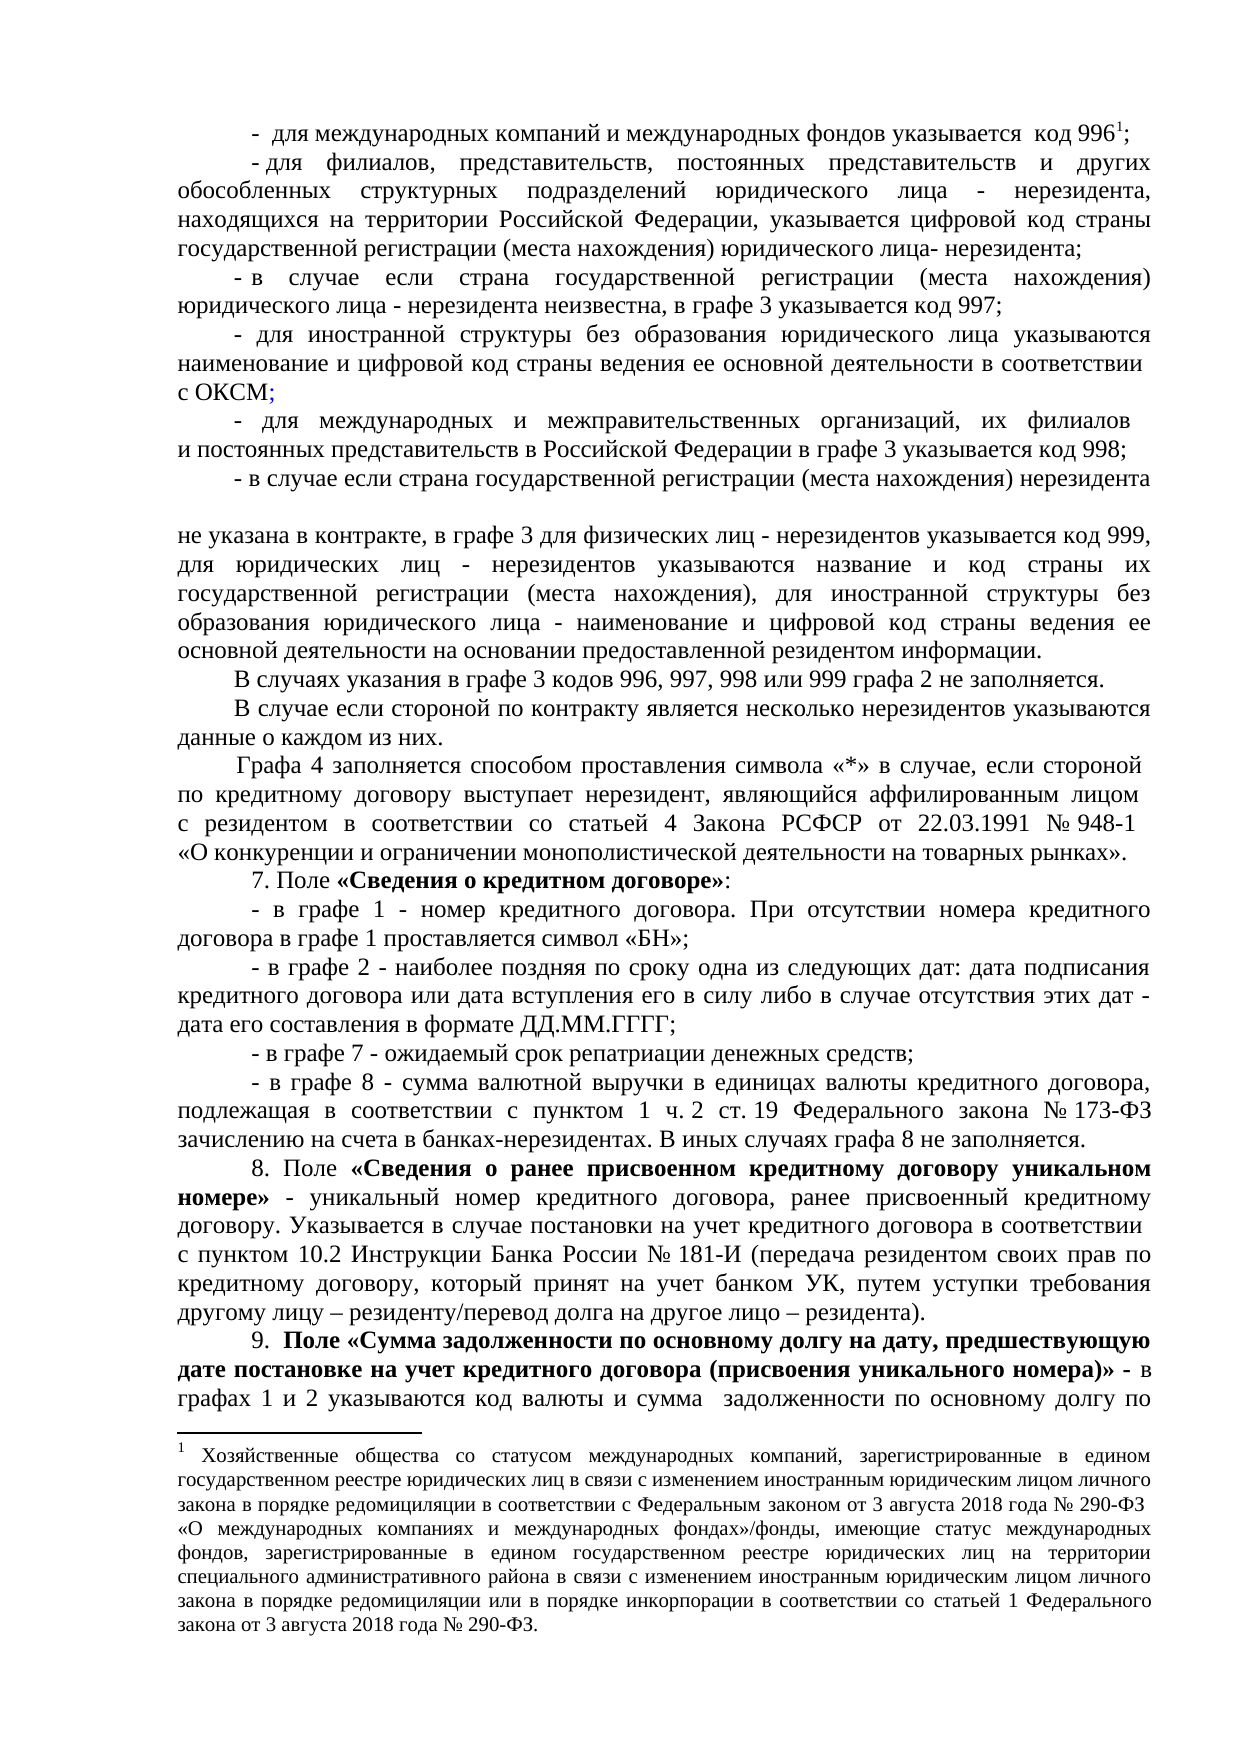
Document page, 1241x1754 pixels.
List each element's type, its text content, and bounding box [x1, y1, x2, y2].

text - для международных и межправительственных организаций, их филиалов и постоянных представительств в Российской Федерации в графе 3 указывается код 998; [177, 406, 1152, 463]
text 8. Поле «Сведения о ранее присвоенном кредитному договору уникальном номере» - уникальный номер кредитного договора, ранее присвоенный кредитному договору. Указывается в случае постановки на учет кредитного договора в соответствии с пунктом 10.2 Инструкции Банка России № 181-И (передача резидентом своих прав по кредитному договору, который принят на учет банком УК, путем уступки требования другому лицу – резиденту/перевод долга на другое лицо – резидента). [177, 1153, 1152, 1326]
text - в графе 7 - ожидаемый срок репатриации денежных средств; [177, 1038, 1152, 1067]
text В случае если стороной по контракту является несколько нерезидентов указываются данные о каждом из них. [177, 693, 1152, 751]
text - в графе 8 - сумма валютной выручки в единицах валюты кредитного договора, подлежащая в соответствии с пунктом 1 ч. 2 ст. 19 Федерального закона № 173-ФЗ зачислению на счета в банках-нерезидентах. В иных случаях графа 8 не заполняется. [177, 1067, 1152, 1153]
text В случаях указания в графе 3 кодов 996, 997, 998 или 999 графа 2 не заполняется. [177, 664, 1152, 693]
text Графа 4 заполняется способом проставления символа «*» в случае, если стороной по кредитному договору выступает нерезидент, являющийся аффилированным лицом с резидентом в соответствии со статьей 4 Закона РСФСР от 22.03.1991 № 948-1 «О конкуренции и ограничении монополистической деятельности на товарных рынках». [177, 751, 1152, 866]
text - в случае если страна государственной регистрации (места нахождения) нерезидента не указана в контракте, в графе 3 для физических лиц - нерезидентов указывается код 999, для юридических лиц - нерезидентов указываются название и код страны их государственной регистрации (места нахождения), для иностранной структуры без образования юридического лица - наименование и цифровой код страны ведения ее основной деятельности на основании предоставленной резидентом информации. [177, 463, 1152, 664]
text 7. Поле «Сведения о кредитном договоре»: [177, 866, 1152, 894]
text - в графе 1 - номер кредитного договора. При отсутствии номера кредитного договора в графе 1 проставляется символ «БН»; [177, 894, 1152, 952]
text - в графе 2 - наиболее поздняя по сроку одна из следующих дат: дата подписания кредитного договора или дата вступления его в силу либо в случае отсутствия этих дат - дата его составления в формате ДД.ММ.ГГГГ; [177, 952, 1152, 1038]
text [177, 1326, 1152, 1412]
list в случае если страна государственной регистрации (места нахождения) юридического лица - нерезидента неизвестна, в графе 3 указывается код 997; [177, 262, 1152, 319]
list для филиалов, представительств, постоянных представительств и других обособленных структурных подразделений юридического лица - нерезидента, находящихся на территории Российской Федерации, указывается цифровой код страны государственной регистрации (места нахождения) юридического лица- нерезидента; [177, 147, 1152, 262]
text - для международных компаний и международных фондов указывается код 996; [177, 118, 1152, 147]
text - для иностранной структуры без образования юридического лица указываются наименование и цифровой код страны ведения ее основной деятельности в соответствии с ОКСМ; [177, 319, 1152, 406]
